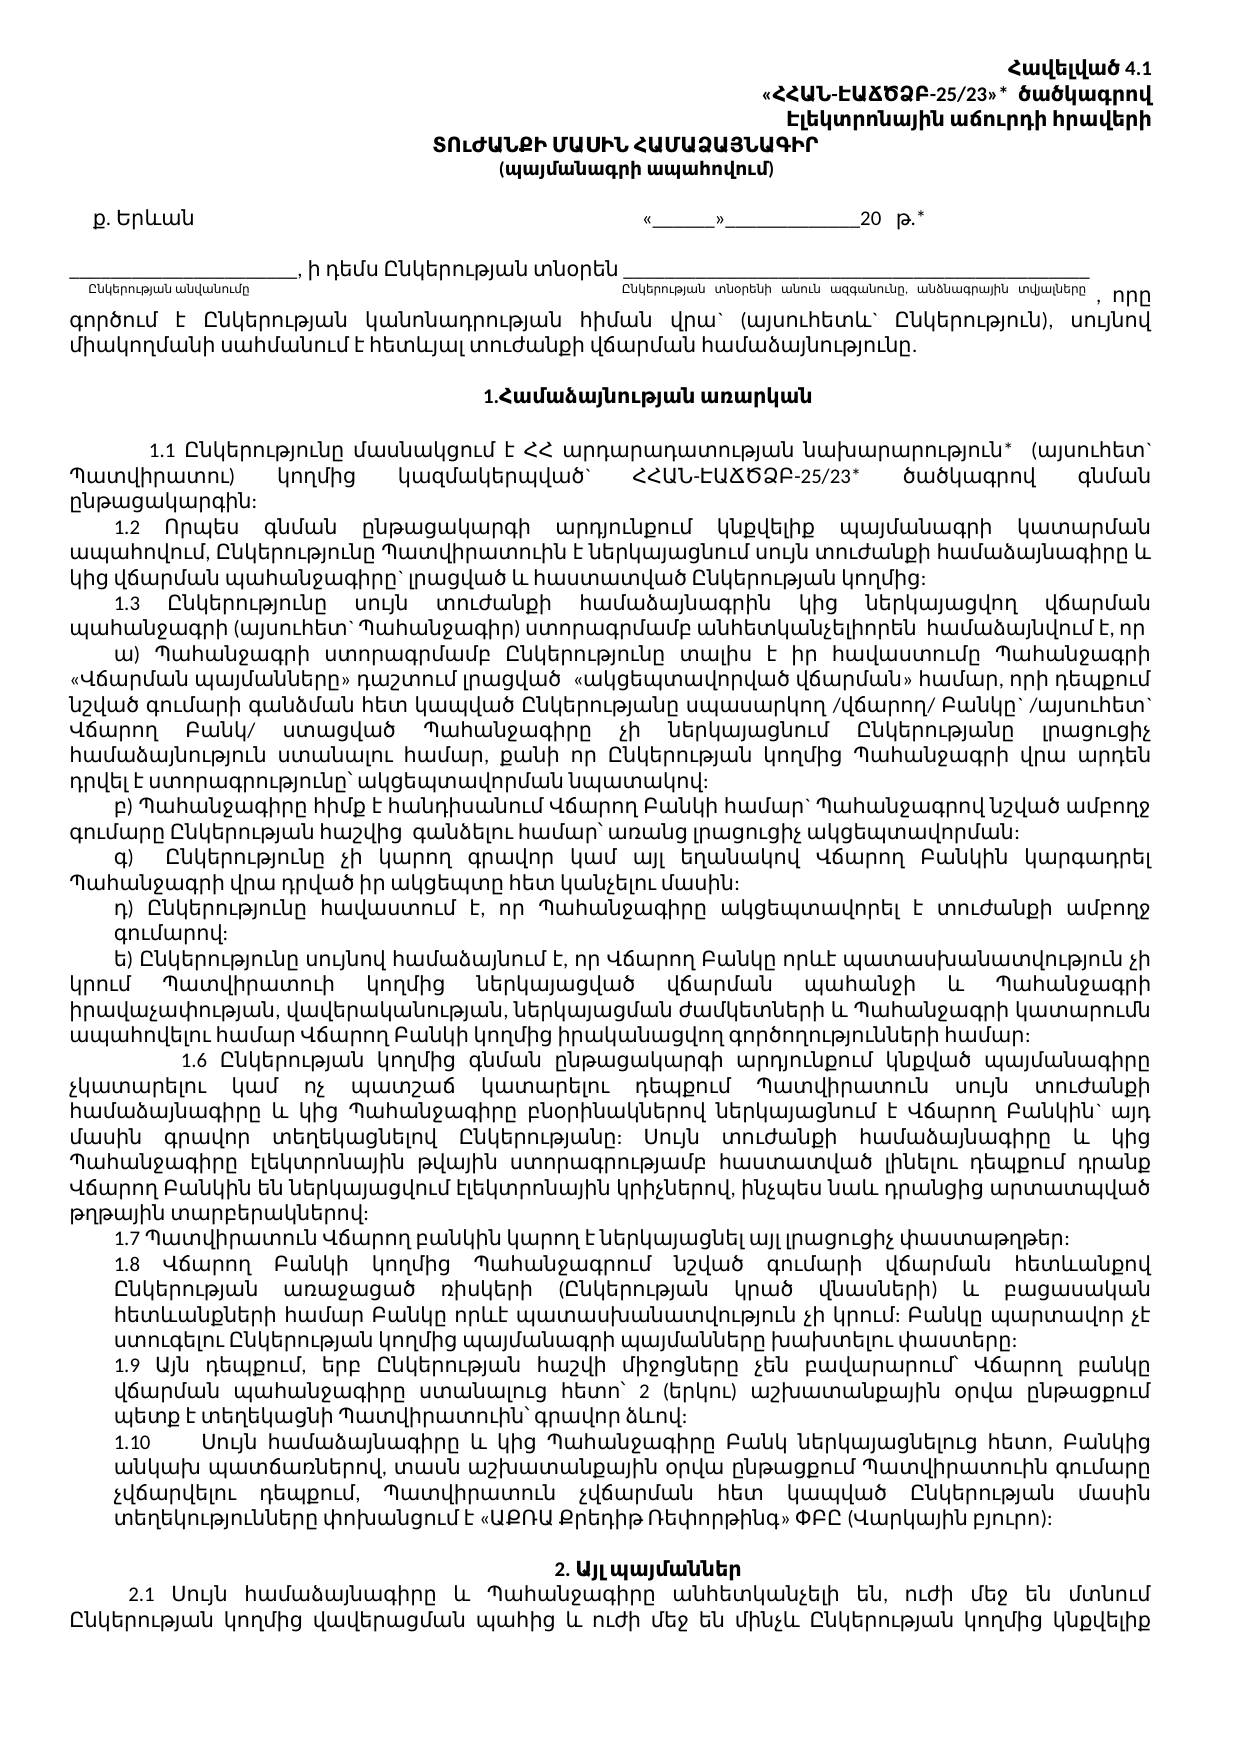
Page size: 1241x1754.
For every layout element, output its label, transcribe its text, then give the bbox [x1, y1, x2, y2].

text Էլեկտրոնային աճուրդի հրավերի [69, 106, 1152, 132]
text գ) Ընկերությունը չի կարող գրավոր կամ այլ եղանակով Վճարող Բանկին կարգադրել Պահանջագրի վրա դրված իր ակցեպտը հետ կանչելու մասին: [69, 844, 1152, 895]
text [69, 1581, 1152, 1632]
text Ընկերության անվանումը Ընկերության տնօրենի անուն ազգանունը, անձնագրային տվյալները , որը գործում է Ընկերության կանոնադրության հիման վրա` (այսուհետև` Ընկերություն), սույնով միակողմանի սահմանում է հետևյալ տուժանքի վճարման համաձայնությունը. [69, 282, 1152, 358]
text ե) Ընկերությունը սույնով համաձայնում է, որ Վճարող Բանկը որևէ պատասխանատվություն չի կրում Պատվիրատուի կողմից ներկայացված վճարման պահանջի և Պահանջագրի իրավաչափության, վավերականության, ներկայացման ժամկետների և Պահանջագրի կատարումն ապահովելու համար Վճարող Բանկի կողմից իրականացվող գործողությունների համար: [69, 946, 1152, 1048]
text բ) Պահանջագիրը հիմք է հանդիսանում Վճարող Բանկի համար` Պահանջագրով նշված ամբողջ գումարը Ընկերության հաշվից գանձելու համար՝ առանց լրացուցիչ ակցեպտավորման: [69, 793, 1152, 844]
text ______________________, ի դեմս Ընկերության տնօրեն _____________________________________________ [69, 256, 1152, 282]
text 1.6 Ընկերության կողմից գնման ընթացակարգի արդյունքում կնքված պայմանագիրը չկատարելու կամ ոչ պատշաճ կատարելու դեպքում Պատվիրատուն սույն տուժանքի համաձայնագիրը և կից Պահանջագիրը բնօրինակներով ներկայացնում է Վճարող Բանկին` այդ մասին գրավոր տեղեկացնելով Ընկերությանը: Սույն տուժանքի համաձայնագիրը և կից Պահանջագիրը էլեկտրոնային թվային ստորագրությամբ հաստատված լինելու դեպքում դրանք Վճարող Բանկին են ներկայացվում էլեկտրոնային կրիչներով, ինչպես նաև դրանցից արտատպված թղթային տարբերակներով: [69, 1048, 1152, 1226]
text ք. Երևան «______»_____________20 թ.* [69, 206, 1152, 231]
text Հավելված 4.1 [69, 56, 1152, 81]
text 1.3 Ընկերությունը սույն տուժանքի համաձայնագրին կից ներկայացվող վճարման պահանջագրի (այսուհետ` Պահանջագիր) ստորագրմամբ անհետկանչելիորեն համաձայնվում է, որ [69, 590, 1152, 641]
text ա) Պահանջագրի ստորագրմամբ Ընկերությունը տալիս է իր հավաստումը Պահանջագրի «Վճարման պայմանները» դաշտում լրացված «ակցեպտավորված վճարման» համար, որի դեպքում նշված գումարի գանձման հետ կապված Ընկերությանը սպասարկող /վճարող/ Բանկը` /այսուհետ` Վճարող Բանկ/ ստացված Պահանջագիրը չի ներկայացնում Ընկերությանը լրացուցիչ համաձայնություն ստանալու համար, քանի որ Ընկերության կողմից Պահանջագրի վրա արդեն դրվել է ստորագրությունը՝ ակցեպտավորման նպատակով: [69, 641, 1152, 793]
text 1.7 Պատվիրատուն Վճարող բանկին կարող է ներկայացնել այլ լրացուցիչ փաստաթղթեր: [113, 1226, 1152, 1251]
text 1.1 Ընկերությունը մասնակցում է ՀՀ արդարադատության նախարարություն* (այսուհետ` Պատվիրատու) կողմից կազմակերպված` ՀՀԱՆ-ԷԱՃԾՁԲ-25/23* ծածկագրով գնման ընթացակարգին: [69, 438, 1152, 514]
text (պայմանագրի ապահովում) [69, 157, 1152, 180]
text 1.2 Որպես գնման ընթացակարգի արդյունքում կնքվելիք պայմանագրի կատարման ապահովում, Ընկերությունը Պատվիրատուին է ներկայացնում սույն տուժանքի համաձայնագիրը և կից վճարման պահանջագիրը` լրացված և հաստատված Ընկերության կողմից: [69, 514, 1152, 590]
text 2. Այլ պայմաններ [144, 1556, 1152, 1581]
text դ) Ընկերությունը հավաստում է, որ Պահանջագիրը ակցեպտավորել է տուժանքի ամբողջ գումարով: [113, 895, 1152, 946]
text 1.Համաձայնության առարկան [144, 383, 1152, 409]
text ՏՈւԺԱՆՔԻ ՄԱՍԻՆ ՀԱՄԱՁԱՅՆԱԳԻՐ [69, 132, 1152, 157]
text 1.8 Վճարող Բանկի կողմից Պահանջագրում նշված գումարի վճարման հետևանքով Ընկերության առաջացած ռիսկերի (Ընկերության կրած վնասների) և բացասական հետևանքների համար Բանկը որևէ պատասխանատվություն չի կրում: Բանկը պարտավոր չէ ստուգելու Ընկերության կողմից պայմանագրի պայմանները խախտելու փաստերը: [113, 1251, 1152, 1353]
text «ՀՀԱՆ-ԷԱՃԾՁԲ-25/23»* ծածկագրով [69, 81, 1152, 106]
text 1.10 Սույն համաձայնագիրը և կից Պահանջագիրը Բանկ ներկայացնելուց հետո, Բանկից անկախ պատճառներով, տասն աշխատանքային օրվա ընթացքում Պատվիրատուին գումարը չվճարվելու դեպքում, Պատվիրատուն չվճարման հետ կապված Ընկերության մասին տեղեկությունները փոխանցում է «ԱՔՌԱ Քրեդիթ Ռեփորթինգ» ՓԲԸ (Վարկային բյուրո): [113, 1429, 1152, 1531]
text 1.9 Այն դեպքում, երբ Ընկերության հաշվի միջոցները չեն բավարարում՝ Վճարող բանկը վճարման պահանջագիրը ստանալուց հետո՝ 2 (երկու) աշխատանքային օրվա ընթացքում պետք է տեղեկացնի Պատվիրատուին՝ գրավոր ձևով: [113, 1353, 1152, 1429]
